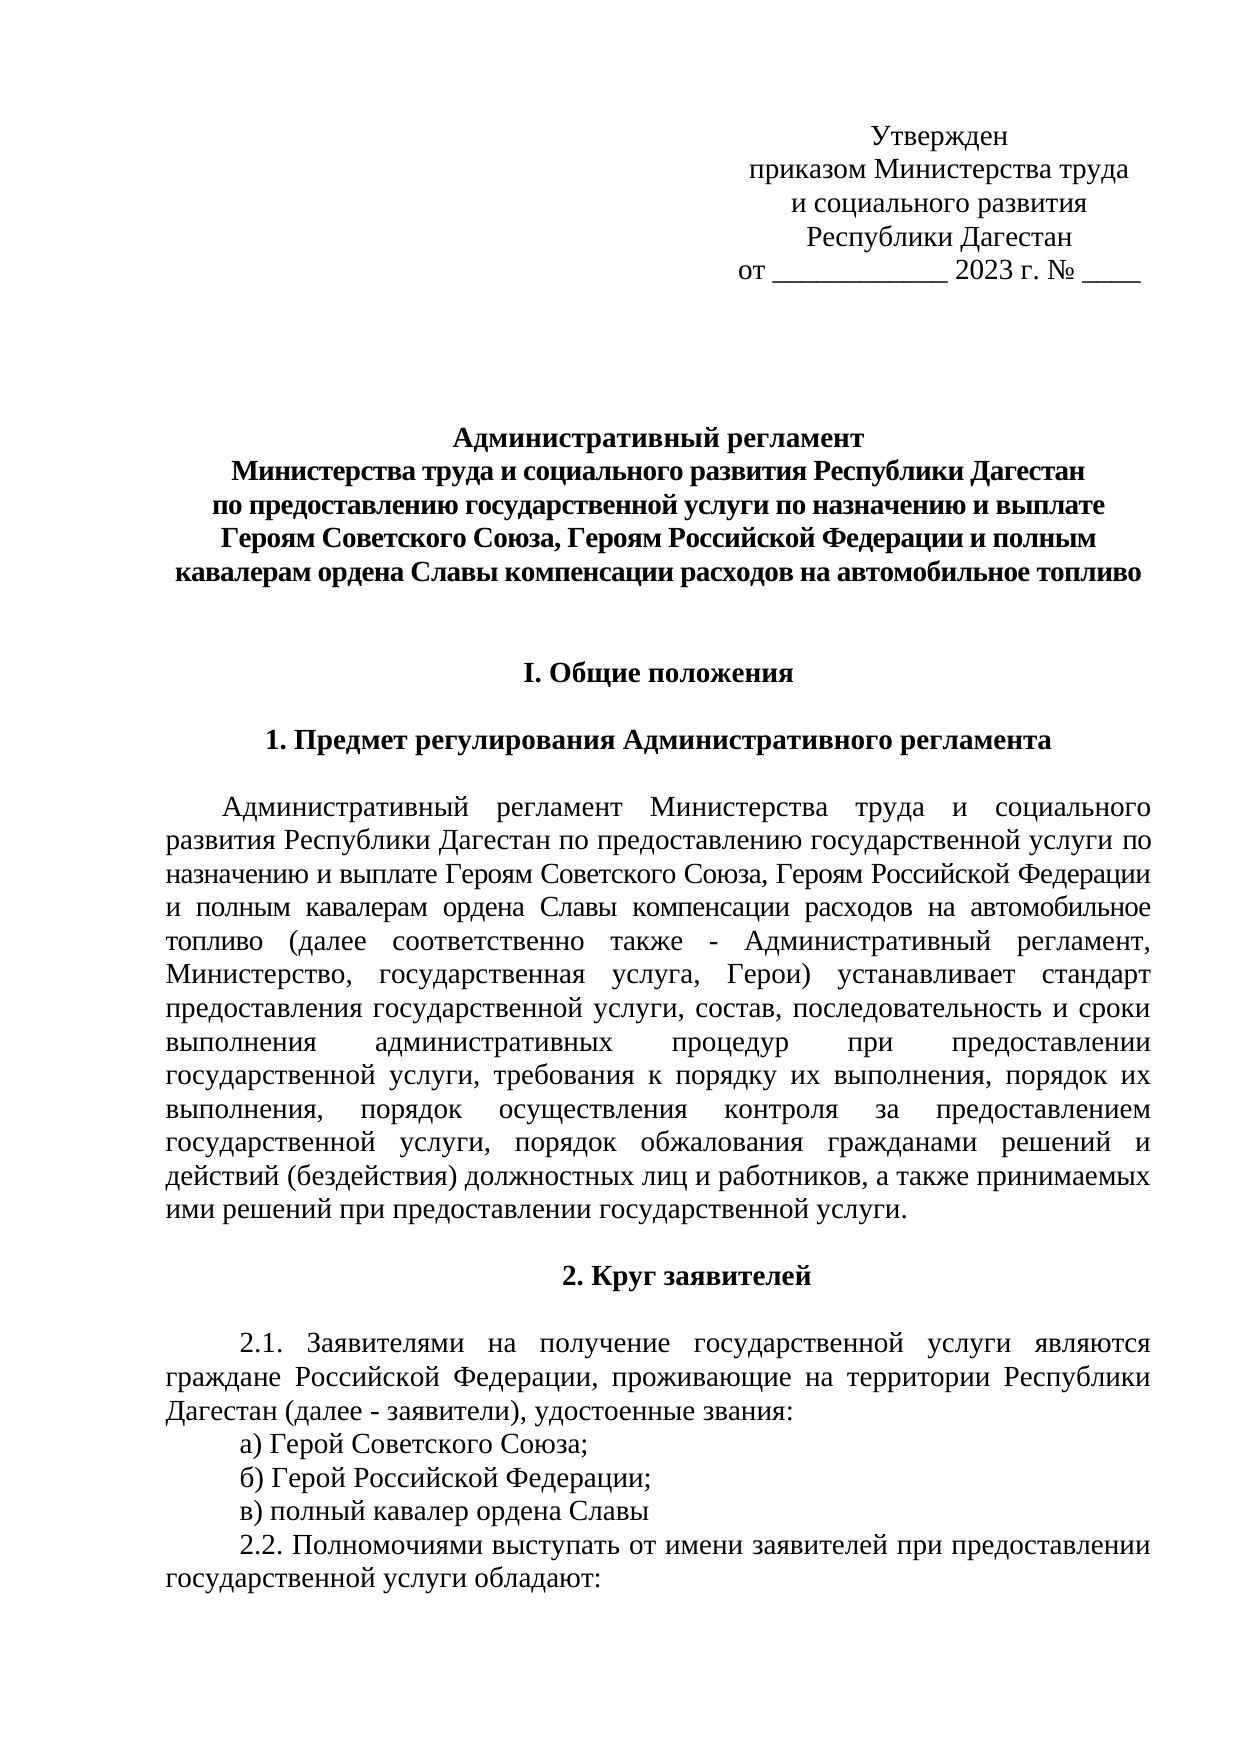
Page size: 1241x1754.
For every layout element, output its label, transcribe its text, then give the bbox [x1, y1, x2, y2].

title Административный регламент [165, 420, 1152, 453]
text Республики Дагестан [165, 219, 1152, 252]
text в) полный кавалер ордена Славы [165, 1493, 1152, 1527]
text 2. Круг заявителей [165, 1258, 1152, 1292]
text Утвержден [165, 118, 1152, 152]
title по предоставлению государственной услуги по назначению и выплате Героям Советского Союза, Героям Российской Федерации и полным кавалерам ордена Славы компенсации расходов на автомобильное топливо [165, 487, 1152, 588]
text 2.2. Полномочиями выступать от имени заявителей при предоставлении государственной услуги обладают: [165, 1527, 1152, 1594]
text Административный регламент Министерства труда и социального развития Республики Дагестан по предоставлению государственной услуги по назначению и выплате Героям Советского Союза, Героям Российской Федерации и полным кавалерам ордена Славы компенсации расходов на автомобильное топливо (далее соответственно также - Административный регламент, Министерство, государственная услуга, Герои) устанавливает стандарт предоставления государственной услуги, состав, последовательность и сроки выполнения административных процедур при предоставлении государственной услуги, требования к порядку их выполнения, порядок их выполнения, порядок осуществления контроля за предоставлением государственной услуги, порядок обжалования гражданами решений и действий (бездействия) должностных лиц и работников, а также принимаемых ими решений при предоставлении государственной услуги. [165, 789, 1152, 1225]
title Министерства труда и социального развития Республики Дагестан [165, 453, 1152, 487]
text б) Герой Российской Федерации; [165, 1460, 1152, 1493]
text 2.1. Заявителями на получение государственной услуги являются граждане Российской Федерации, проживающие на территории Республики Дагестан (далее - заявители), удостоенные звания: [165, 1326, 1152, 1426]
text приказом Министерства труда [165, 152, 1152, 185]
text и социального развития [165, 185, 1152, 219]
text от ____________ 2023 г. № ____ [165, 252, 1152, 286]
title 1. Предмет регулирования Административного регламента [165, 722, 1152, 755]
title I. Общие положения [165, 655, 1152, 688]
text а) Герой Советского Союза; [165, 1426, 1152, 1460]
